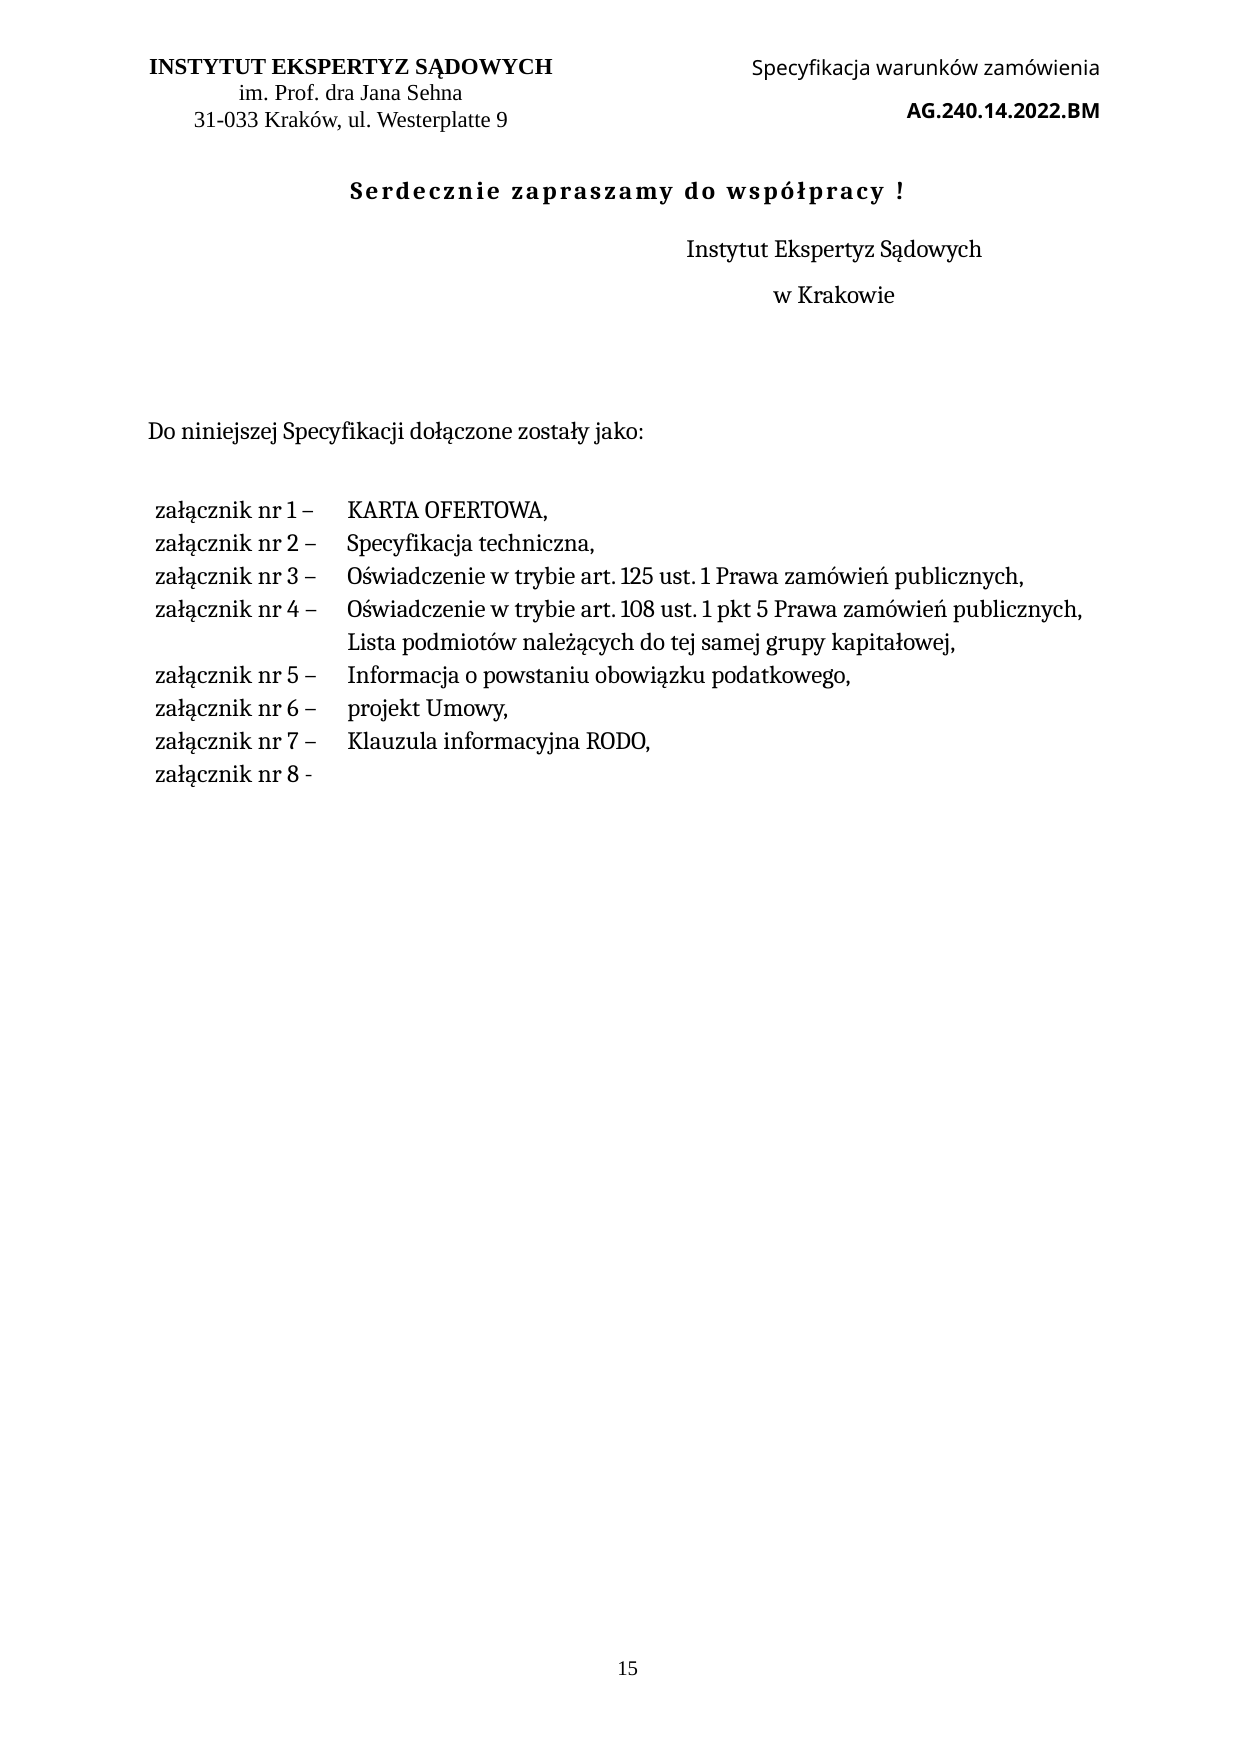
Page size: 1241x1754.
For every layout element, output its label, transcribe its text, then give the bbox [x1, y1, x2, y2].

text Serdecznie zapraszamy do współpracy ! [148, 177, 1107, 206]
table_header KARTA OFERTOWA, Specyfikacja techniczna, Oświadczenie w trybie art. 125 ust. 1 Prawa zamówień publicznych, Oświadczenie w trybie art. 108 ust. 1 pkt 5 Prawa zamówień publicznych, Lista podmiotów należących do tej samej grupy kapitałowej, Informacja o powstaniu obowiązku podatkowego, projekt Umowy, Klauzula informacyjna RODO, [340, 496, 1093, 793]
table_header załącznik nr 1 – załącznik nr 2 – załącznik nr 3 – załącznik nr 4 – załącznik nr 5 – załącznik nr 6 – załącznik nr 7 – załącznik nr 8 - [148, 496, 340, 793]
text Instytut Ekspertyz Sądowych [561, 235, 1107, 264]
text w Krakowie [561, 281, 1107, 309]
text Do niniejszej Specyfikacji dołączone zostały jako: [148, 417, 1107, 446]
